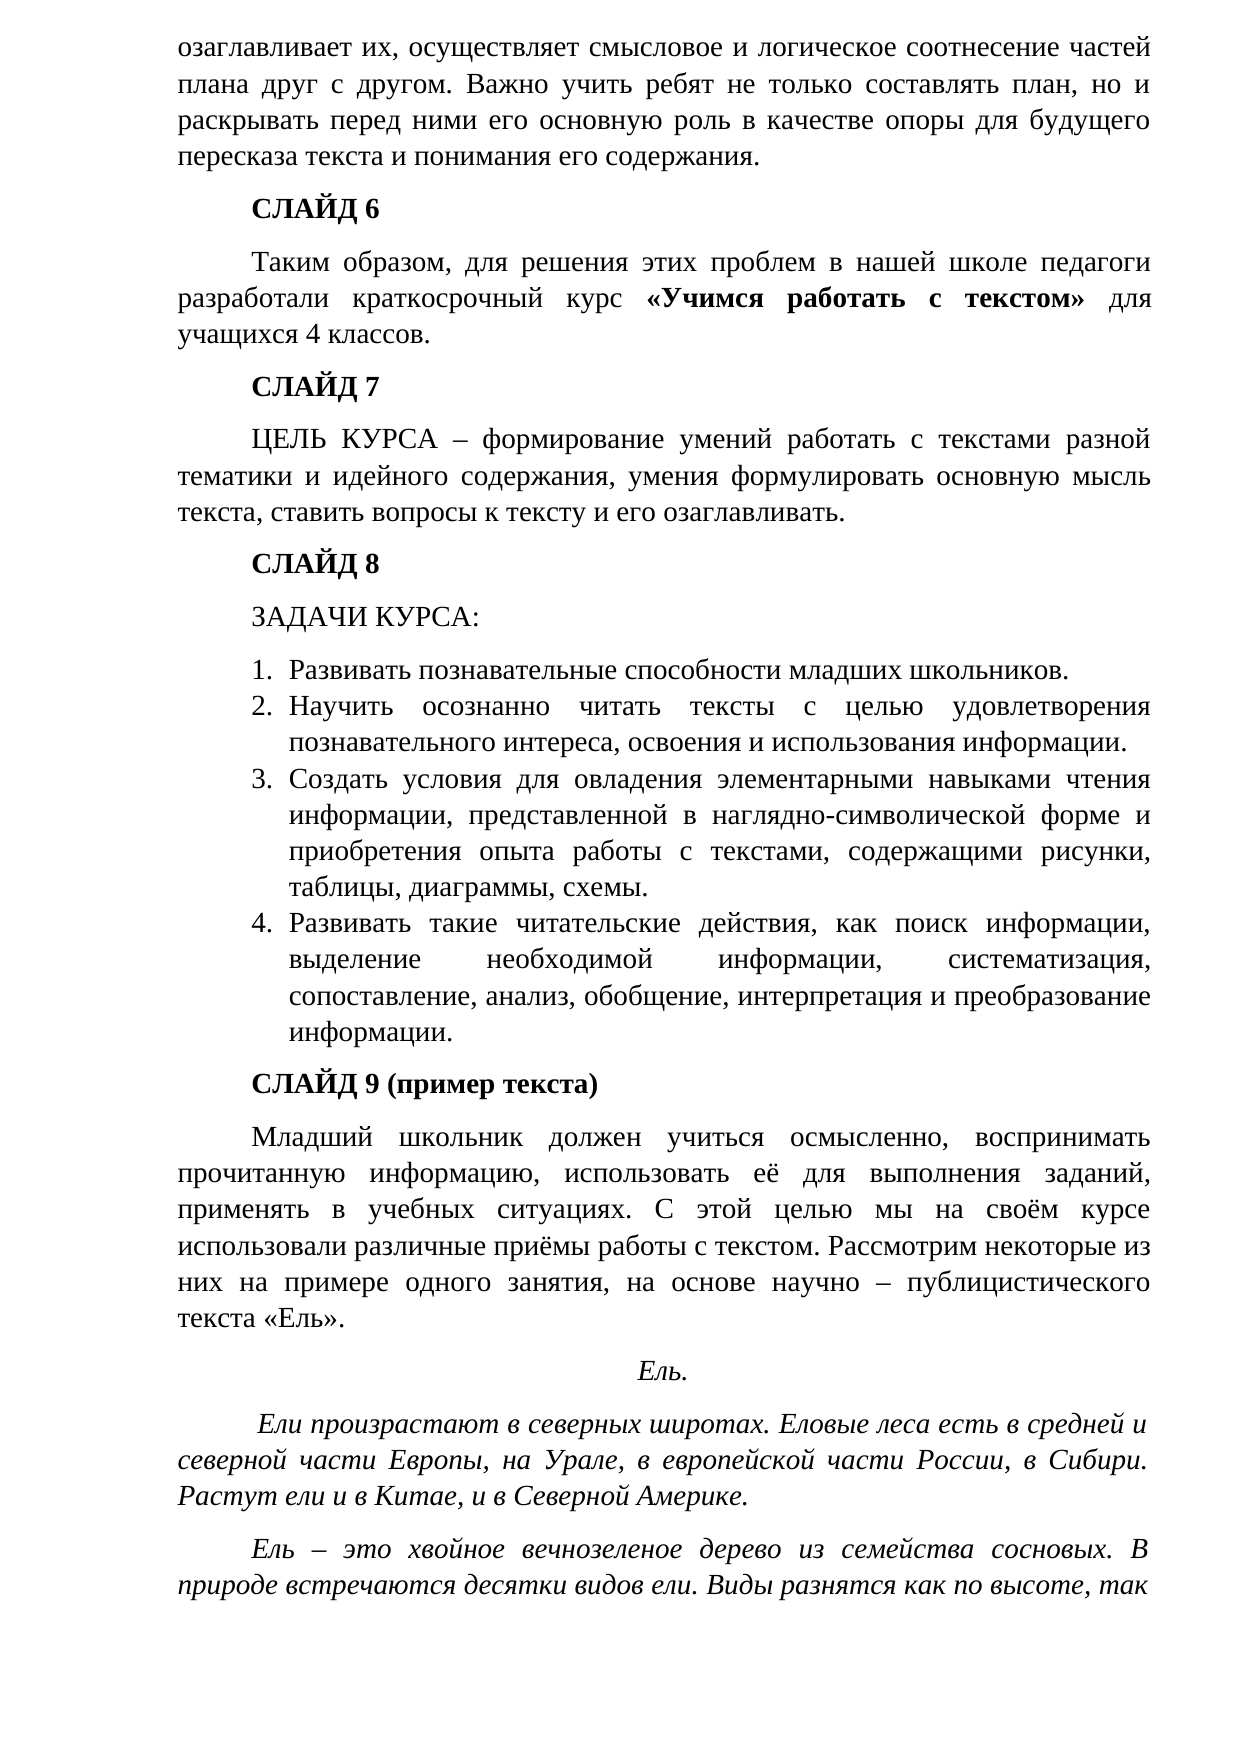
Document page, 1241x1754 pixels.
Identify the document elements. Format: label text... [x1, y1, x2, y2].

text СЛАЙД 6 [177, 191, 1152, 224]
text Младший школьник должен учиться осмысленно, воспринимать прочитанную информацию, использовать её для выполнения заданий, применять в учебных ситуациях. С этой целью мы на своём курсе использовали различные приёмы работы с текстом. Рассмотрим некоторые из них на примере одного занятия, на основе научно – публицистического текста «Ель». [177, 1119, 1152, 1334]
text СЛАЙД 7 [177, 369, 1152, 402]
text ЗАДАЧИ КУРСА: [177, 599, 1152, 633]
list Развивать такие читательские действия, как поиск информации, выделение необходимой информации, систематизация, сопоставление, анализ, обобщение, интерпретация и преобразование информации. [251, 905, 1152, 1047]
list Развивать познавательные способности младших школьников. [251, 652, 1152, 686]
list Научить осознанно читать тексты с целью удовлетворения познавательного интереса, освоения и использования информации. [251, 688, 1152, 758]
text Ель. [177, 1353, 1152, 1386]
text Ели произрастают в северных широтах. Еловые леса есть в средней и северной части Европы, на Урале, в европейской части России, в Сибири. Растут ели и в Китае, и в Северной Америке. [177, 1406, 1152, 1512]
text СЛАЙД 8 [177, 547, 1152, 580]
text СЛАЙД 9 (пример текста) [177, 1067, 1152, 1100]
text ЦЕЛЬ КУРСА – формирование умений работать с текстами разной тематики и идейного содержания, умения формулировать основную мысль текста, ставить вопросы к тексту и его озаглавливать. [177, 422, 1152, 527]
text Таким образом, для решения этих проблем в нашей школе педагоги разработали краткосрочный курс «Учимся работать с текстом» для учащихся 4 классов. [177, 244, 1152, 349]
list Создать условия для овладения элементарными навыками чтения информации, представленной в наглядно-символической форме и приобретения опыта работы с текстами, содержащими рисунки, таблицы, диаграммы, схемы. [251, 761, 1152, 903]
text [177, 1531, 1152, 1601]
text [177, 29, 1152, 172]
